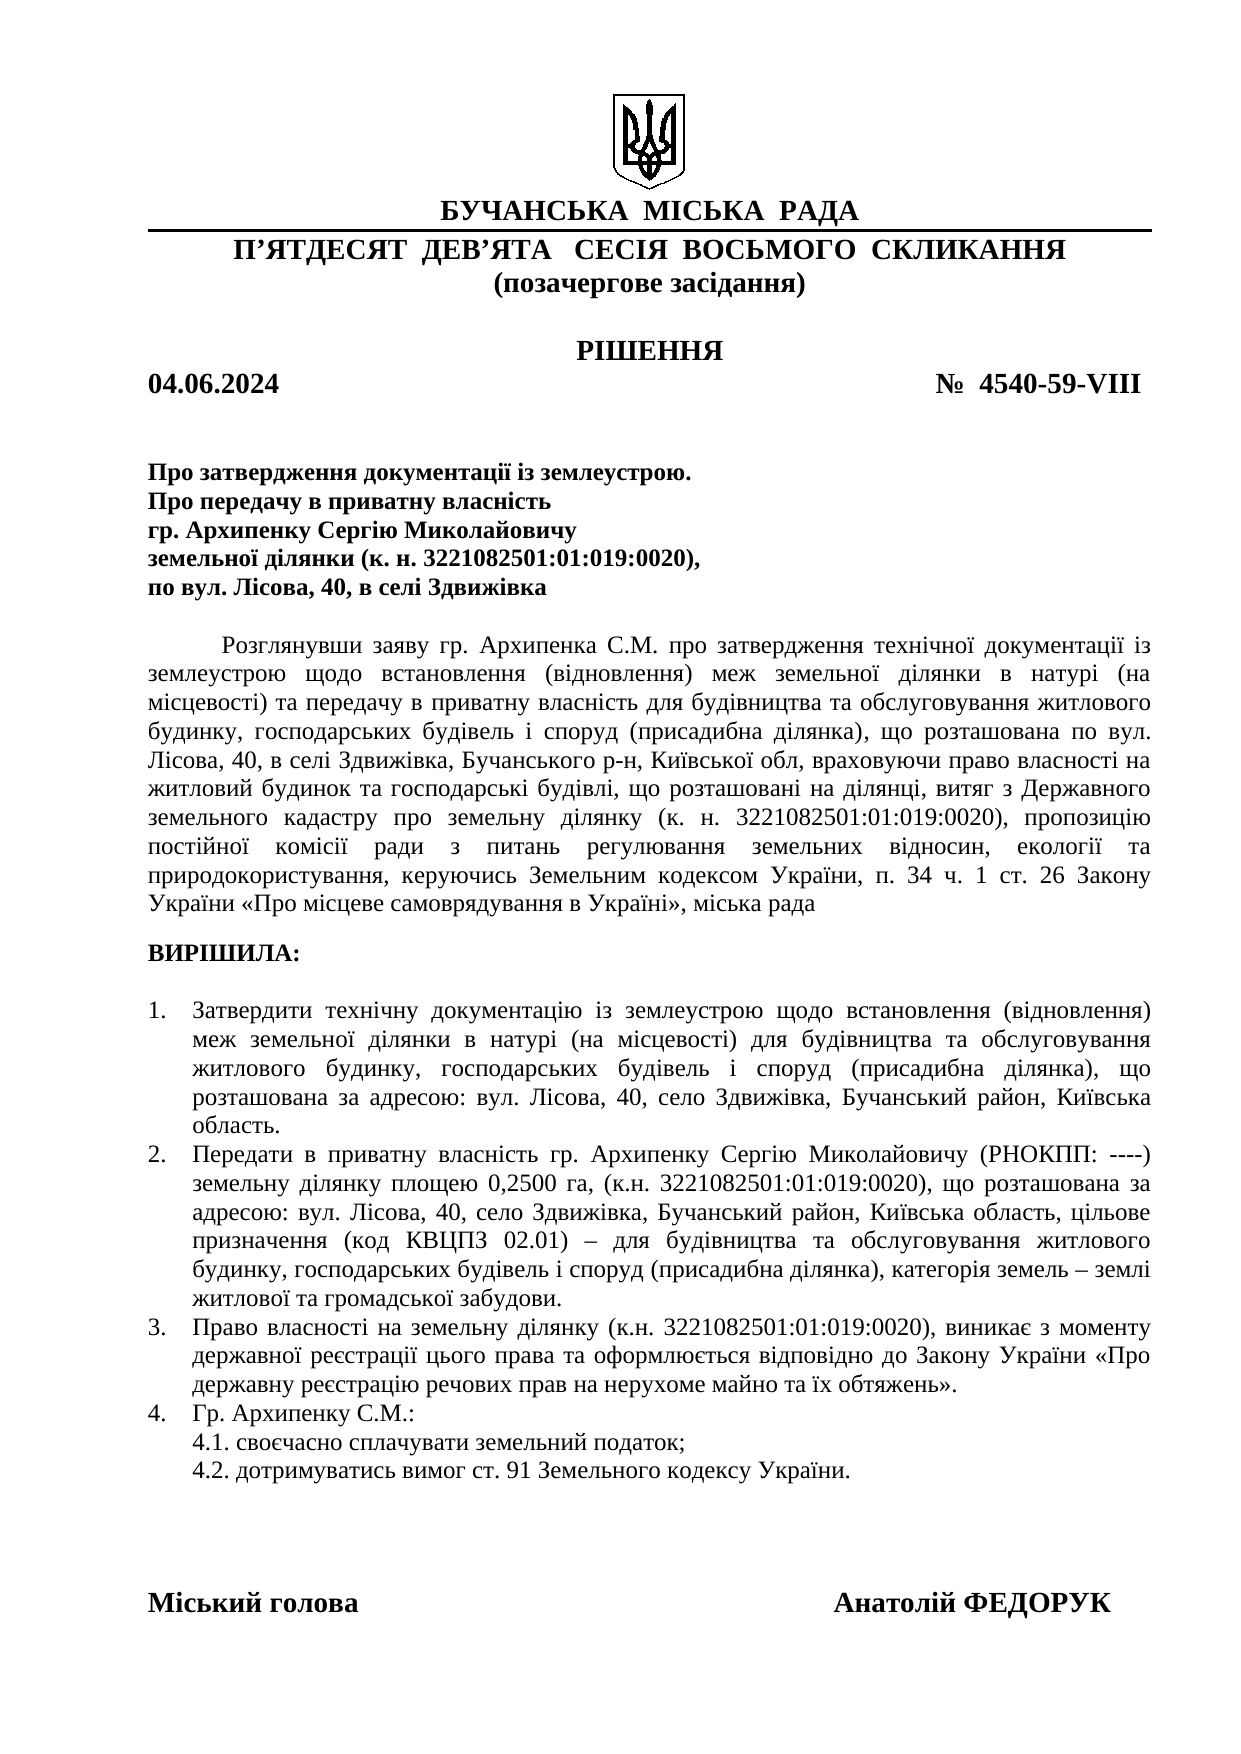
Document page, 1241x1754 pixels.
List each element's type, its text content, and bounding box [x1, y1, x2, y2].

text (позачергове засідання) [148, 266, 1152, 299]
text по вул. Лісова, 40, в селі Здвижівка [148, 572, 1152, 601]
text Міський голова Анатолій ФЕДОРУК [148, 1585, 1152, 1618]
text гр. Архипенку Сергію Миколайовичу [148, 515, 1152, 543]
text Про передачу в приватну власність [148, 486, 1152, 515]
text 4.1. своєчасно сплачувати земельний податок; [192, 1427, 1152, 1456]
text 4.2. дотримуватись вимог ст. 91 Земельного кодексу України. [192, 1456, 1152, 1484]
text земельної ділянки (к. н. 3221082501:01:019:0020), [148, 543, 1152, 572]
text БУЧАНСЬКА МІСЬКА РАДА [148, 193, 1152, 229]
text ВИРІШИЛА: [148, 938, 1152, 967]
text П’ЯТДЕСЯТ ДЕВ’ЯТА СЕСІЯ ВОСЬМОГО СКЛИКАННЯ [148, 232, 1152, 266]
text 04.06.2024 № 4540-59-VІІІ [148, 366, 1152, 400]
list Право власності на земельну ділянку (к.н. 3221082501:01:019:0020), виникає з моменту державної реєстрації цього права та оформлюється відповідно до Закону України «Про державну реєстрацію речових прав на нерухоме майно та їх обтяжень». [148, 1312, 1152, 1398]
text Про затвердження документації із землеустрою. [148, 457, 1152, 486]
text РІШЕННЯ [148, 333, 1152, 366]
text 4. Гр. Архипенку С.М.: [148, 1398, 1152, 1427]
text Розглянувши заяву гр. Архипенка С.М. про затвердження технічної документації із землеустрою щодо встановлення (відновлення) меж земельної ділянки в натурі (на місцевості) та передачу в приватну власність для будівництва та обслуговування житлового будинку, господарських будівель і споруд (присадибна ділянка), що розташована по вул. Лісова, 40, в селі Здвижівка, Бучанського р-н, Київської обл, враховуючи право власності на житловий будинок та господарські будівлі, що розташовані на ділянці, витяг з Державного земельного кадастру про земельну ділянку (к. н. 3221082501:01:019:0020), пропозицію постійної комісії ради з питань регулювання земельних відносин, екології та природокористування, керуючись Земельним кодексом України, п. 34 ч. 1 ст. 26 Закону України «Про місцеве самоврядування в Україні», міська рада [148, 630, 1152, 917]
list Затвердити технічну документацію із землеустрою щодо встановлення (відновлення) меж земельної ділянки в натурі (на місцевості) для будівництва та обслуговування житлового будинку, господарських будівель і споруд (присадибна ділянка), що розташована за адресою: вул. Лісова, 40, село Здвижівка, Бучанський район, Київська область. [148, 996, 1152, 1139]
list Передати в приватну власність гр. Архипенку Сергію Миколайовичу (РНОКПП: ----) земельну ділянку площею 0,2500 га, (к.н. 3221082501:01:019:0020), що розташована за адресою: вул. Лісова, 40, село Здвижівка, Бучанський район, Київська область, цільове призначення (код КВЦПЗ 02.01) – для будівництва та обслуговування житлового будинку, господарських будівель і споруд (присадибна ділянка), категорія земель – землі житлової та громадської забудови. [148, 1139, 1152, 1312]
